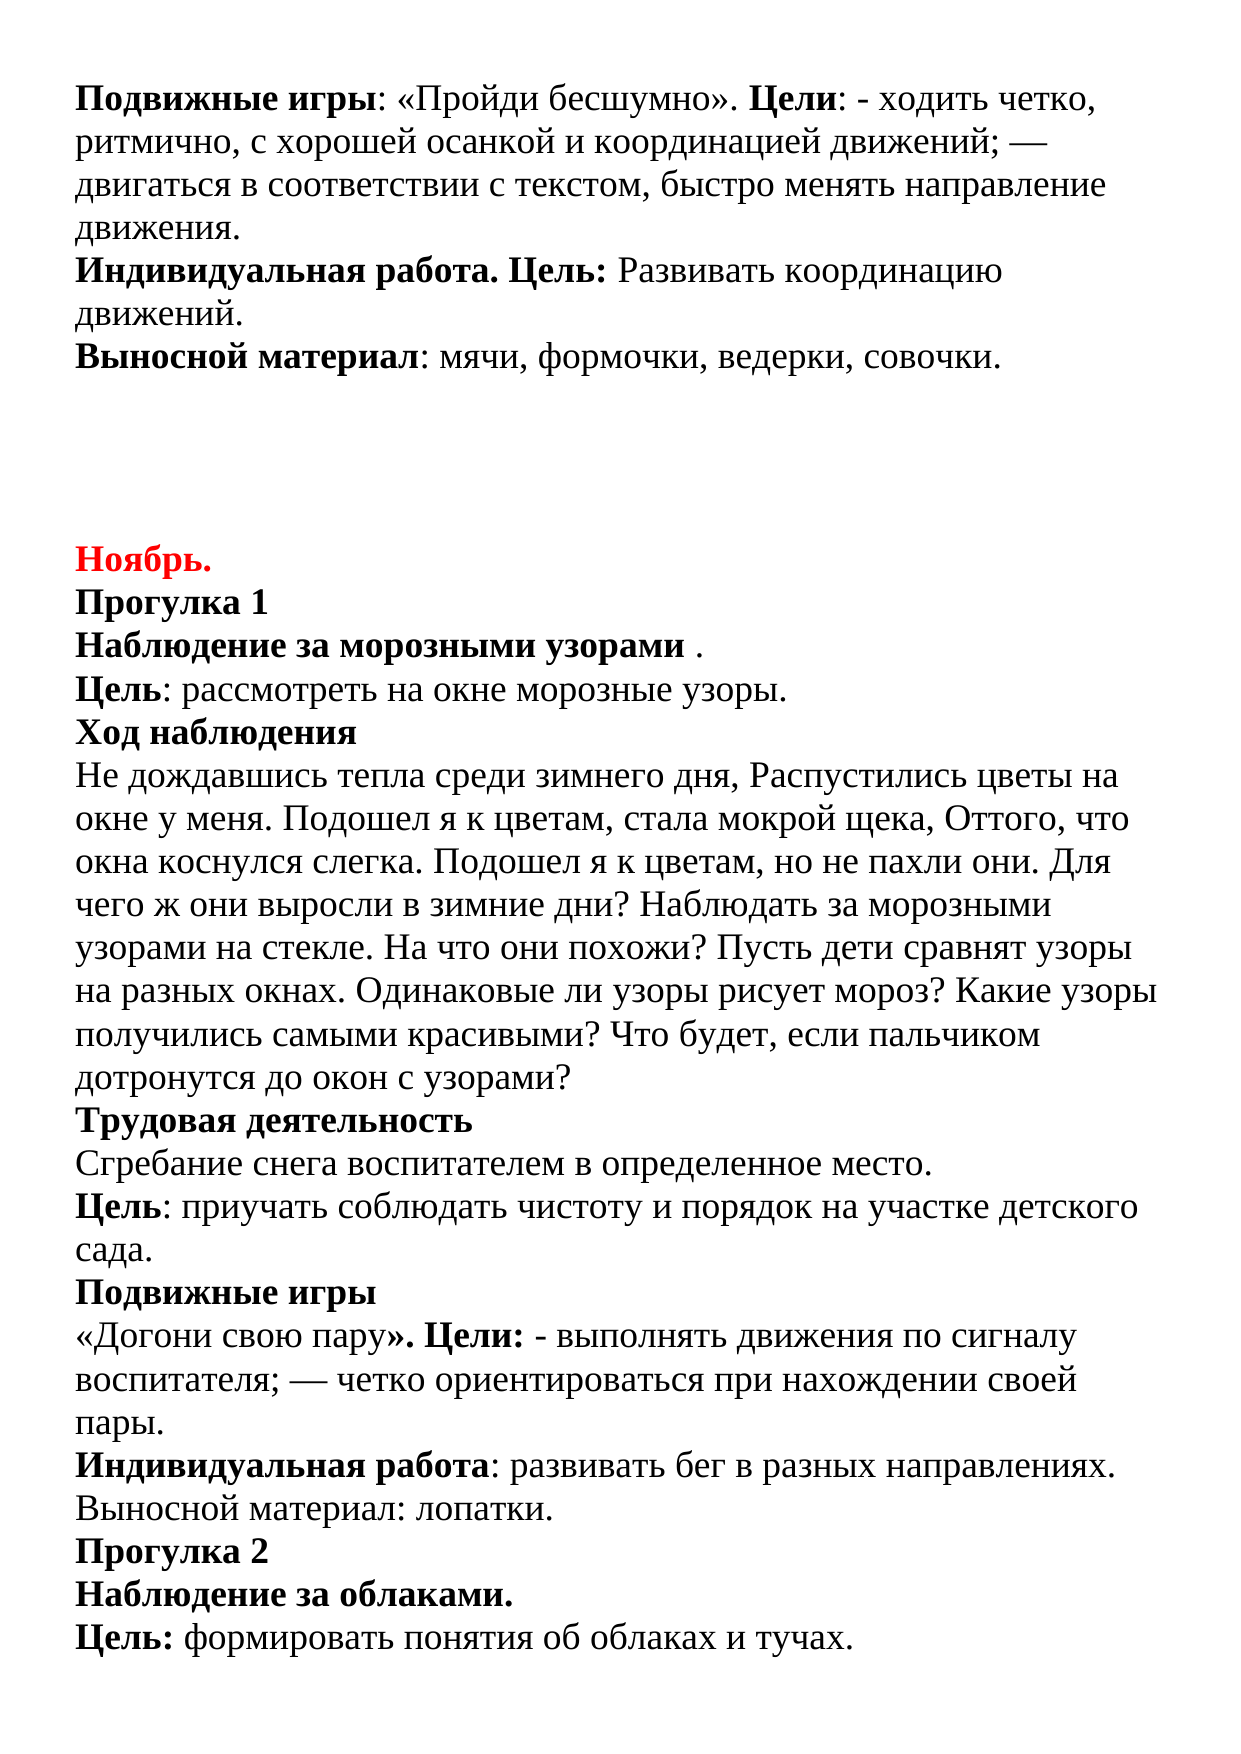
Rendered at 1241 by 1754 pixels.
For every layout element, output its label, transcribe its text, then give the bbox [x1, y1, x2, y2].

text Выносной материал: мячи, формочки, ведерки, совочки. [75, 334, 1165, 377]
text Наблюдение за морозными узорами . [75, 623, 1165, 666]
text Наблюдение за облаками. [75, 1572, 1165, 1615]
text «Догони свою пару». Цели: - выполнять движения по сигналу воспитателя; — четко ориентироваться при нахождении своей пары. [75, 1313, 1165, 1442]
text Цель: формировать понятия об облаках и тучах. [75, 1615, 1165, 1658]
text Трудовая деятельность [75, 1097, 1165, 1140]
text Цель: рассмотреть на окне морозные узоры. [75, 666, 1165, 709]
text Ход наблюдения [75, 709, 1165, 752]
text Прогулка 2 [75, 1528, 1165, 1572]
text Индивидуальная работа. Цель: Развивать координацию движений. [75, 247, 1165, 334]
text Сгребание снега воспитателем в определенное место. [75, 1140, 1165, 1183]
text Прогулка 1 [75, 580, 1165, 623]
text Цель: приучать соблюдать чистоту и порядок на участке детского сада. [75, 1183, 1165, 1270]
text Подвижные игры [75, 1270, 1165, 1313]
text Индивидуальная работа: развивать бег в разных направлениях. [75, 1442, 1165, 1485]
text Не дождавшись тепла среди зимнего дня, Распустились цветы на окне у меня. Подошел я к цветам, стала мокрой щека, Оттого, что окна коснулся слегка. Подошел я к цветам, но не пахли они. Для чего ж они выросли в зимние дни? Наблюдать за морозными узорами на стекле. На что они похожи? Пусть дети сравнят узоры на разных окнах. Одинаковые ли узоры рисует мороз? Какие узоры получились самыми красивыми? Что будет, если пальчиком дотронутся до окон с узорами? [75, 752, 1165, 1097]
text Подвижные игры: «Пройди бесшумно». Цели: - ходить четко, ритмично, с хорошей осанкой и координацией движений; — двигаться в соответствии с текстом, быстро менять направление движения. [75, 75, 1165, 247]
text Ноябрь. [75, 537, 1165, 580]
text Выносной материал: лопатки. [75, 1485, 1165, 1528]
